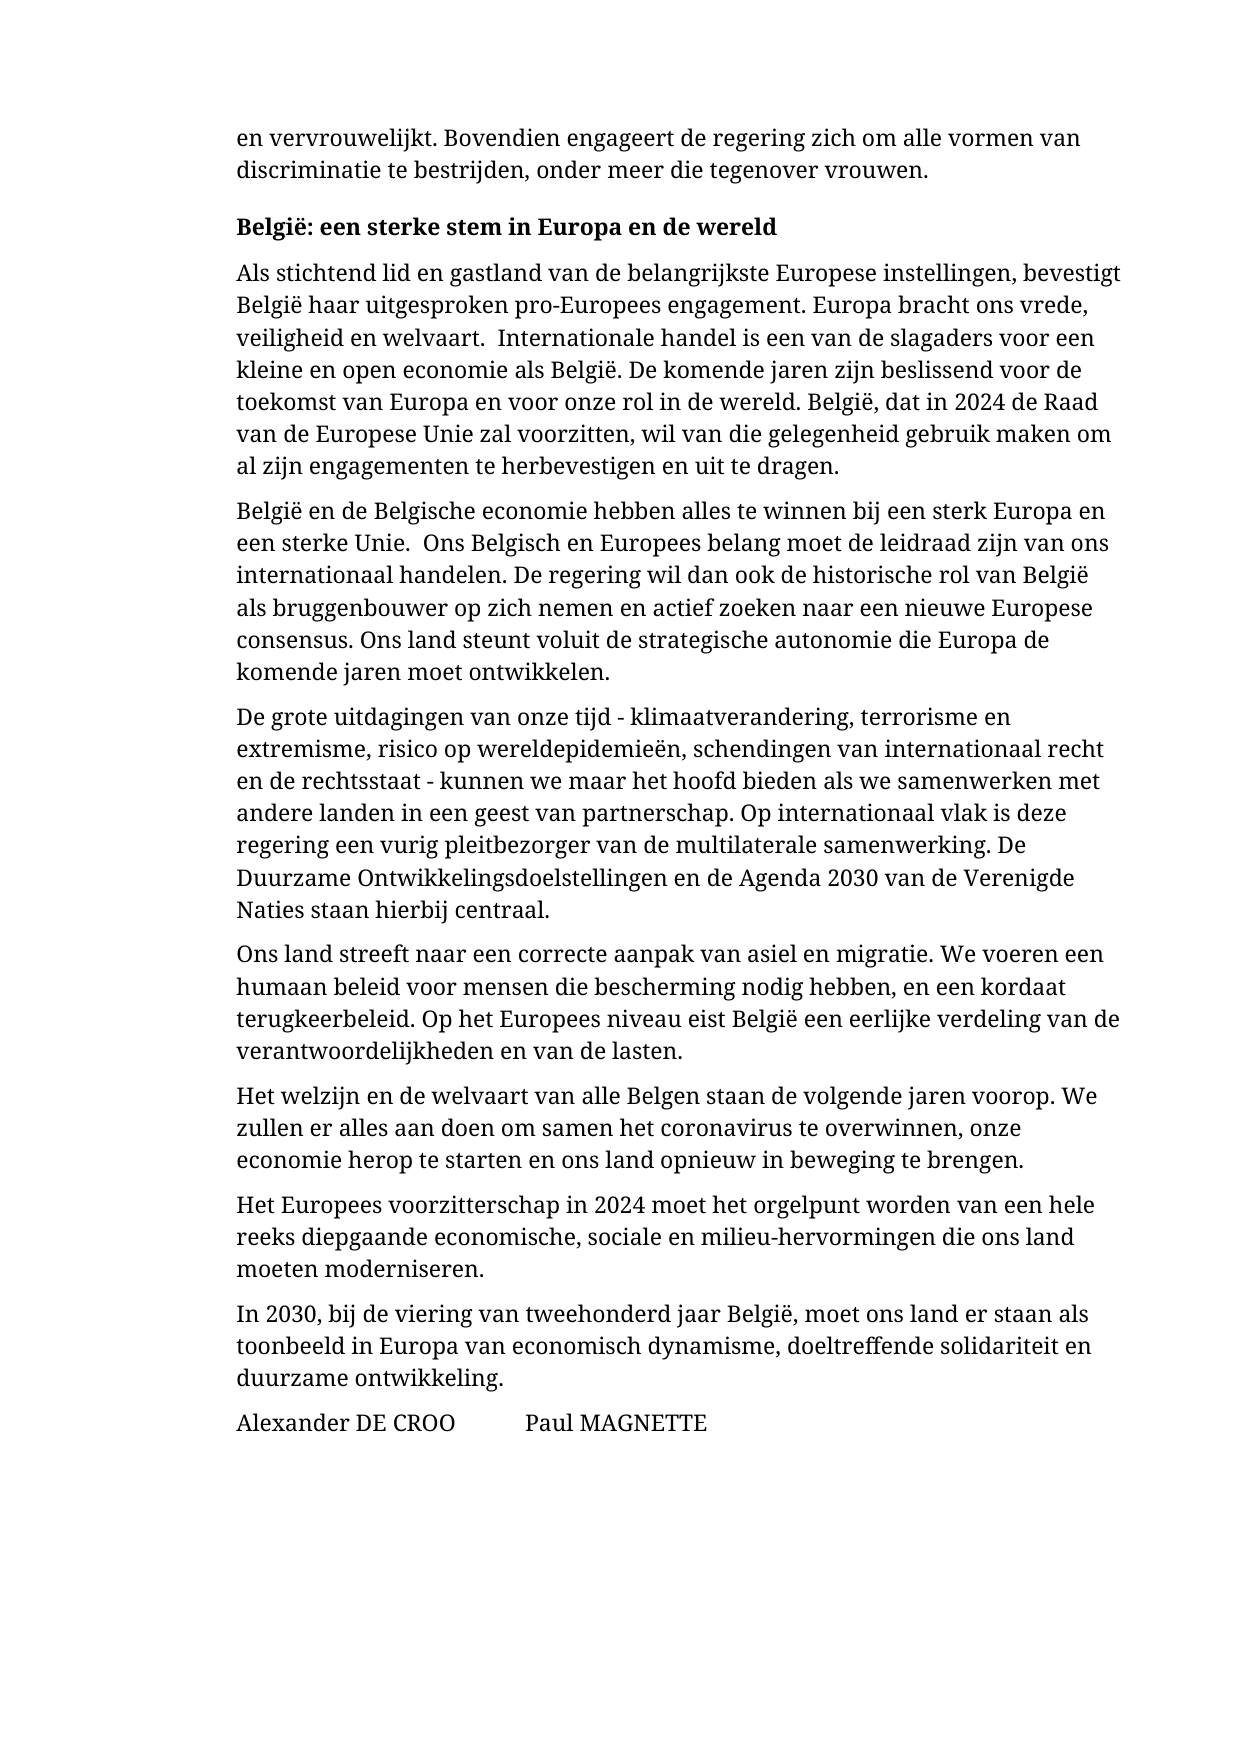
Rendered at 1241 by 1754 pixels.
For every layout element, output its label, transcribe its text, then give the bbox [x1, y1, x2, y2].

text België en de Belgische economie hebben alles te winnen bij een sterk Europa en een sterke Unie. Ons Belgisch en Europees belang moet de leidraad zijn van ons internationaal handelen. De regering wil dan ook de historische rol van België als bruggenbouwer op zich nemen en actief zoeken naar een nieuwe Europese consensus. Ons land steunt voluit de strategische autonomie die Europa de komende jaren moet ontwikkelen. [236, 495, 1122, 687]
text De grote uitdagingen van onze tijd - klimaatverandering, terrorisme en extremisme, risico op wereldepidemieën, schendingen van internationaal recht en de rechtsstaat - kunnen we maar het hoofd bieden als we samenwerken met andere landen in een geest van partnerschap. Op internationaal vlak is deze regering een vurig pleitbezorger van de multilaterale samenwerking. De Duurzame Ontwikkelingsdoelstellingen en de Agenda 2030 van de Verenigde Naties staan hierbij centraal. [236, 701, 1122, 925]
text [236, 122, 1122, 185]
text Alexander DE CROO Paul MAGNETTE [236, 1407, 1122, 1438]
text België: een sterke stem in Europa en de wereld [236, 211, 1122, 242]
text In 2030, bij de viering van tweehonderd jaar België, moet ons land er staan als toonbeeld in Europa van economisch dynamisme, doeltreffende solidariteit en duurzame ontwikkeling. [236, 1298, 1122, 1393]
text Het Europees voorzitterschap in 2024 moet het orgelpunt worden van een hele reeks diepgaande economische, sociale en milieu-hervormingen die ons land moeten moderniseren. [236, 1189, 1122, 1284]
text Ons land streeft naar een correcte aanpak van asiel en migratie. We voeren een humaan beleid voor mensen die bescherming nodig hebben, en een kordaat terugkeerbeleid. Op het Europees niveau eist België een eerlijke verdeling van de verantwoordelijkheden en van de lasten. [236, 938, 1122, 1066]
text Als stichtend lid en gastland van de belangrijkste Europese instellingen, bevestigt België haar uitgesproken pro-Europees engagement. Europa bracht ons vrede, veiligheid en welvaart. Internationale handel is een van de slagaders voor een kleine en open economie als België. De komende jaren zijn beslissend voor de toekomst van Europa en voor onze rol in de wereld. België, dat in 2024 de Raad van de Europese Unie zal voorzitten, wil van die gelegenheid gebruik maken om al zijn engagementen te herbevestigen en uit te dragen. [236, 257, 1122, 482]
text Het welzijn en de welvaart van alle Belgen staan de volgende jaren voorop. We zullen er alles aan doen om samen het coronavirus te overwinnen, onze economie herop te starten en ons land opnieuw in beweging te brengen. [236, 1080, 1122, 1175]
